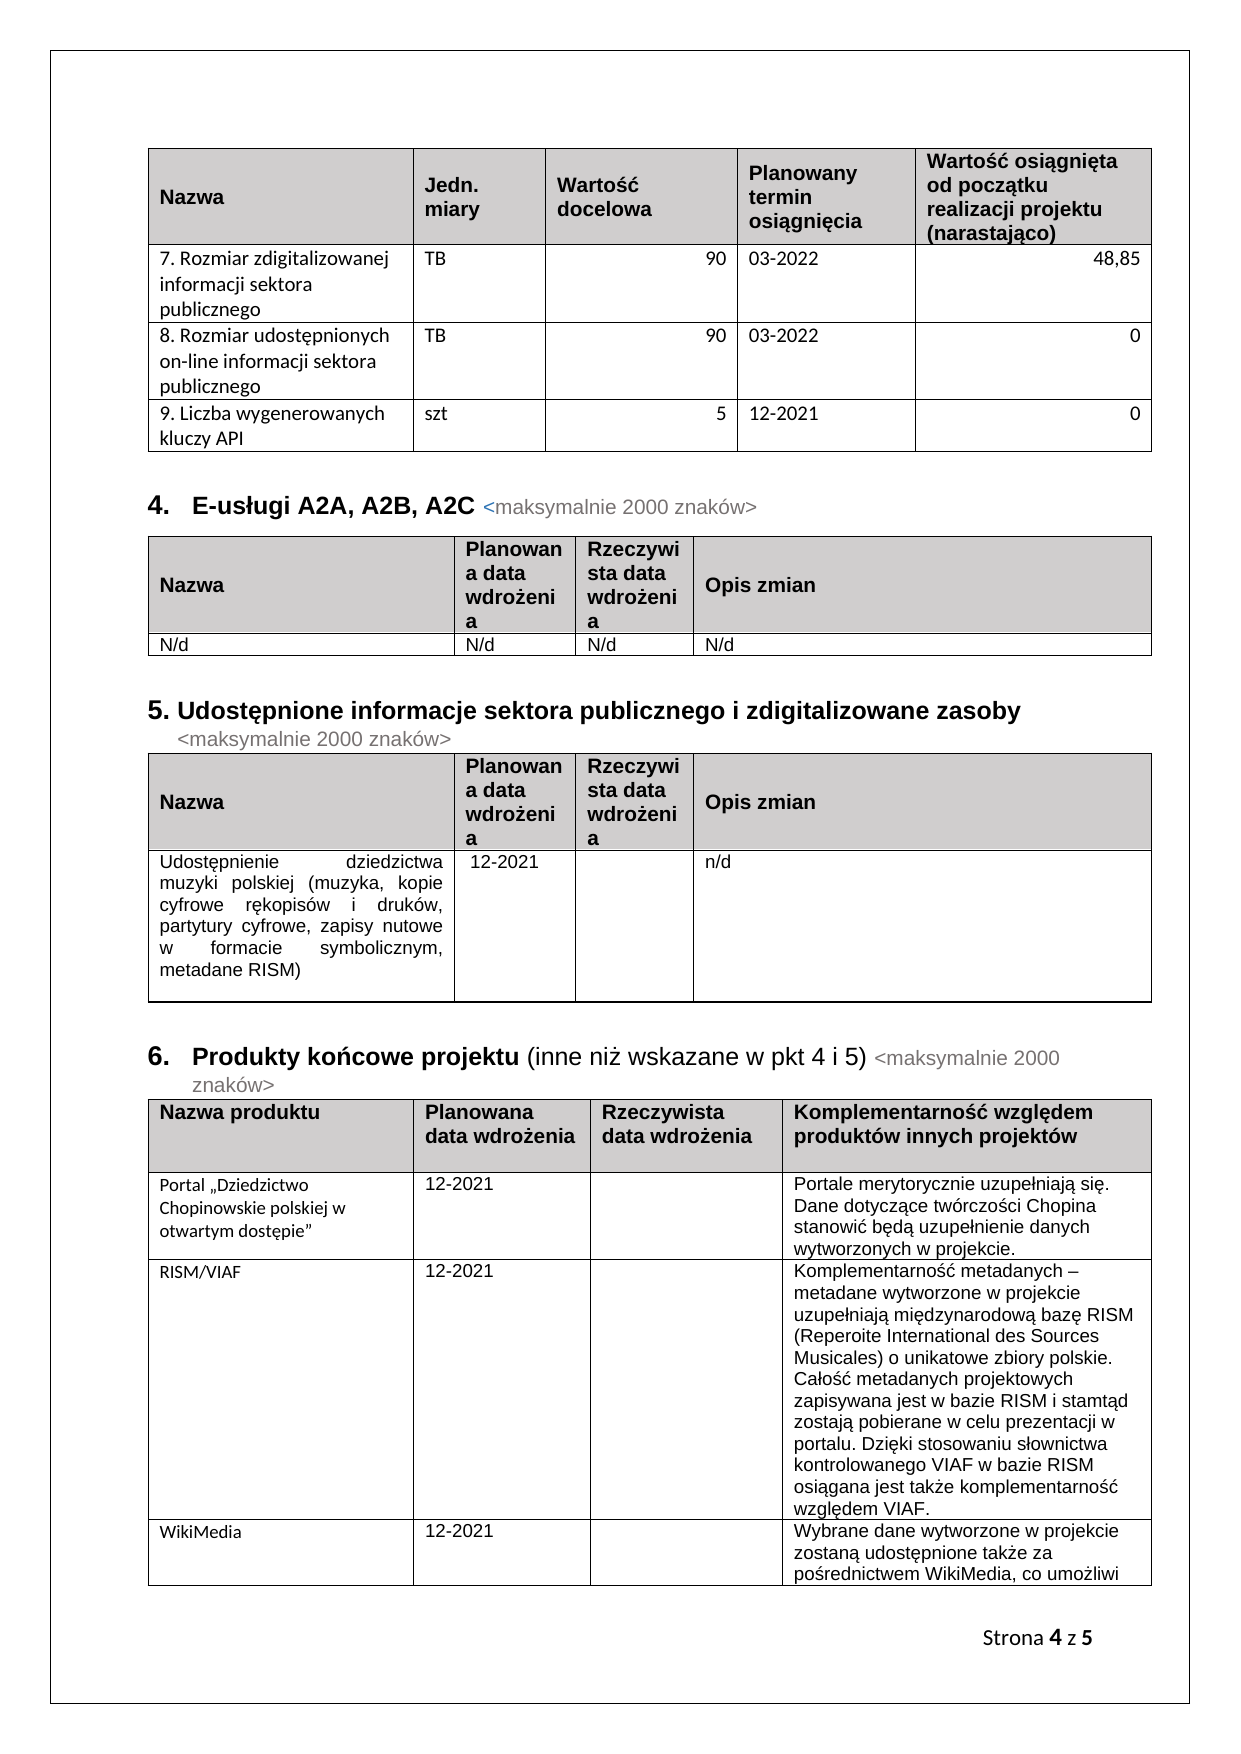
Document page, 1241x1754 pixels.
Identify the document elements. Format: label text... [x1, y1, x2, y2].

table_header Planowana data wdrożenia [455, 537, 575, 632]
table_header Nazwa [149, 537, 454, 632]
table_cell RISM/VIAF [149, 1260, 413, 1519]
table_header Komplementarność względem produktów innych projektów [783, 1100, 1151, 1172]
table_cell Komplementarność metadanych – metadane wytworzone w projekcie uzupełniają międzynarodową bazę RISM (Reperoite International des Sources Musicales) o unikatowe zbiory polskie. Całość metadanych projektowych zapisywana jest w bazie RISM i stamtąd zostają pobierane w celu prezentacji w portalu. Dzięki stosowaniu słownictwa kontrolowanego VIAF w bazie RISM osiągana jest także komplementarność względem VIAF. [783, 1260, 1151, 1519]
table_cell 7. Rozmiar zdigitalizowanej informacji sektora publicznego [149, 245, 413, 322]
table_header Planowana data wdrożenia [455, 754, 575, 849]
table_cell N/d [694, 634, 1151, 655]
table_cell [591, 1520, 782, 1585]
subtitle E-usługi A2A, A2B, A2C <maksymalnie 2000 znaków> [147, 489, 1093, 521]
table_cell 48,85 [916, 245, 1151, 322]
table_header Nazwa produktu [149, 1100, 413, 1172]
table_cell 9. Liczba wygenerowanych kluczy API [149, 400, 413, 451]
table_cell 03-2022 [738, 323, 915, 399]
table_header Opis zmian [694, 754, 1151, 849]
table_cell n/d [694, 851, 1151, 1001]
table_cell 03-2022 [738, 245, 915, 322]
table_cell N/d [149, 634, 454, 655]
table_cell 12-2021 [414, 1173, 590, 1259]
table_cell 12-2021 [414, 1260, 590, 1519]
table_header Jedn. miary [414, 149, 545, 244]
table_cell [576, 851, 693, 1001]
table_header Wartość docelowa [546, 149, 737, 244]
table_cell 90 [546, 245, 737, 322]
table_cell 0 [916, 323, 1151, 399]
subtitle Produkty końcowe projektu (inne niż wskazane w pkt 4 i 5) <maksymalnie 2000 znaków> [147, 1040, 1093, 1097]
subtitle Udostępnione informacje sektora publicznego i zdigitalizowane zasoby <maksymalnie 2000 znaków> [147, 694, 1093, 751]
table_header Nazwa [149, 754, 454, 849]
table_cell 12-2021 [414, 1520, 590, 1585]
table_header Nazwa [149, 149, 413, 244]
table_cell 90 [546, 323, 737, 399]
table_cell [591, 1173, 782, 1259]
table_cell [591, 1260, 782, 1519]
table_cell N/d [576, 634, 693, 655]
table_header Rzeczywista data wdrożenia [591, 1100, 782, 1172]
table_header Rzeczywista data wdrożenia [576, 754, 693, 849]
table_cell TB [414, 323, 545, 399]
table_cell 12-2021 [455, 851, 575, 1001]
table_cell N/d [455, 634, 575, 655]
table_header Wartość osiągnięta od początku realizacji projektu (narastająco) [916, 149, 1151, 244]
table_cell Portale merytorycznie uzupełniają się. Dane dotyczące twórczości Chopina stanowić będą uzupełnienie danych wytworzonych w projekcie. [783, 1173, 1151, 1259]
table_cell 5 [546, 400, 737, 451]
table_cell Udostępnienie dziedzictwa muzyki polskiej (muzyka, kopie cyfrowe rękopisów i druków, partytury cyfrowe, zapisy nutowe w formacie symbolicznym, metadane RISM) [149, 851, 454, 1001]
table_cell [783, 1520, 1151, 1585]
table_cell Portal „Dziedzictwo Chopinowskie polskiej w otwartym dostępie” [149, 1173, 413, 1259]
table_cell 0 [916, 400, 1151, 451]
table_cell TB [414, 245, 545, 322]
table_header Planowana data wdrożenia [414, 1100, 590, 1172]
table_cell szt [414, 400, 545, 451]
table_cell WikiMedia [149, 1520, 413, 1585]
table_header Rzeczywista data wdrożenia [576, 537, 693, 632]
table_cell 8. Rozmiar udostępnionych on-line informacji sektora publicznego [149, 323, 413, 399]
table_header Planowany termin osiągnięcia [738, 149, 915, 244]
table_header Opis zmian [694, 537, 1151, 632]
table_cell 12-2021 [738, 400, 915, 451]
